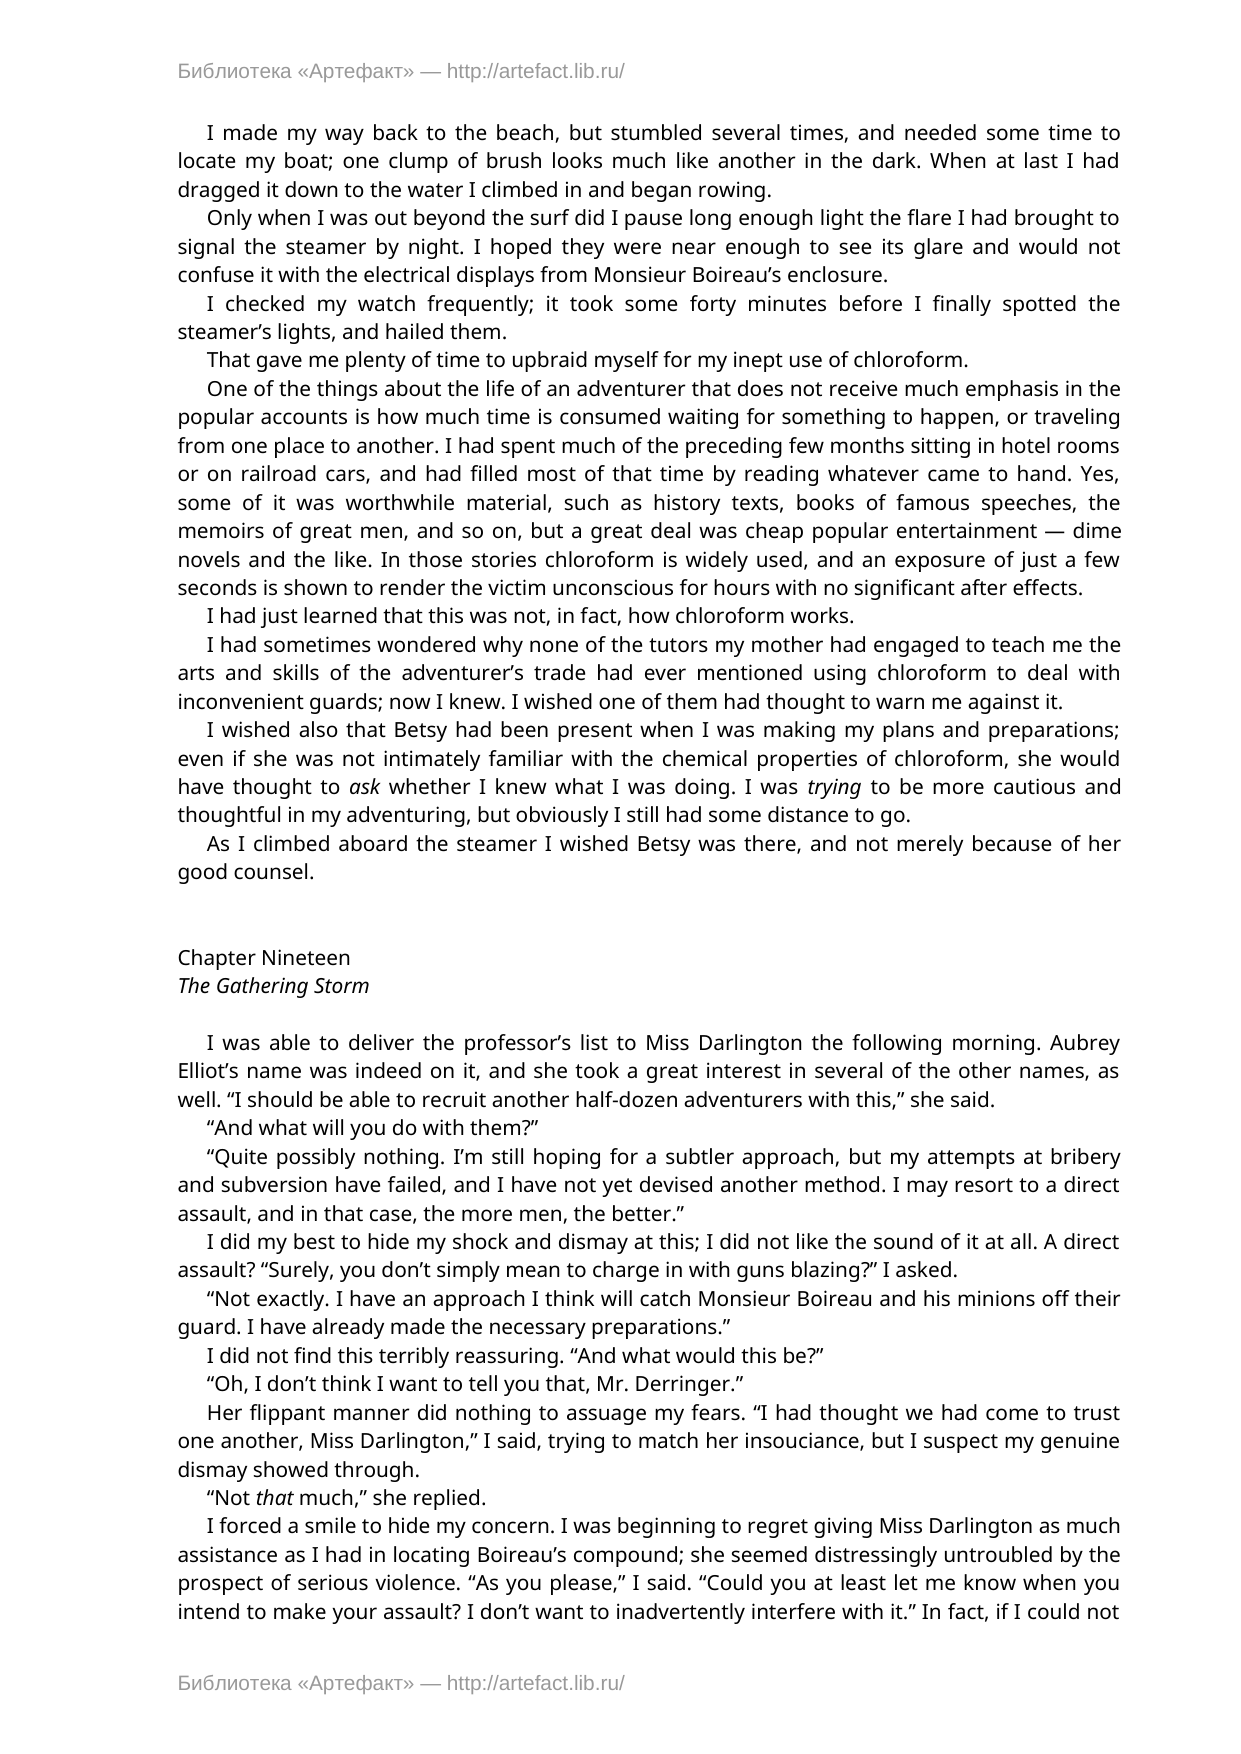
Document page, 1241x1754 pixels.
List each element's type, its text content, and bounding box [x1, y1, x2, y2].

text I checked my watch frequently; it took some forty minutes before I finally spotted the steamer’s lights, and hailed them. [177, 289, 1122, 346]
text One of the things about the life of an adventurer that does not receive much emphasis in the popular accounts is how much time is consumed waiting for something to happen, or traveling from one place to another. I had spent much of the preceding few months sitting in hotel rooms or on railroad cars, and had filled most of that time by reading whatever came to hand. Yes, some of it was worthwhile material, such as history texts, books of famous speeches, the memoirs of great men, and so on, but a great deal was cheap popular entertainment — dime novels and the like. In those stories chloroform is widely used, and an exposure of just a few seconds is shown to render the victim unconscious for hours with no significant after effects. [177, 374, 1122, 602]
text Chapter Nineteen [177, 943, 1122, 971]
text “And what will you do with them?” [177, 1113, 1122, 1142]
text I did my best to hide my shock and dismay at this; I did not like the sound of it at all. A direct assault? “Surely, you don’t simply mean to charge in with guns blazing?” I asked. [177, 1227, 1122, 1284]
text I had sometimes wondered why none of the tutors my mother had engaged to teach me the arts and skills of the adventurer’s trade had ever mentioned using chloroform to deal with inconvenient guards; now I knew. I wished one of them had thought to warn me against it. [177, 630, 1122, 715]
text I was able to deliver the professor’s list to Miss Darlington the following morning. Aubrey Elliot’s name was indeed on it, and she took a great interest in several of the other names, as well. “I should be able to recruit another half-dozen adventurers with this,” she said. [177, 1028, 1122, 1113]
text I did not find this terribly reassuring. “And what would this be?” [177, 1341, 1122, 1369]
text Only when I was out beyond the surf did I pause long enough light the flare I had brought to signal the steamer by night. I hoped they were near enough to see its glare and would not confuse it with the electrical displays from Monsieur Boireau’s enclosure. [177, 203, 1122, 289]
text I had just learned that this was not, in fact, how chloroform works. [177, 602, 1122, 630]
text The Gathering Storm [177, 971, 1122, 1000]
text Her flippant manner did nothing to assuage my fears. “I had thought we had come to trust one another, Miss Darlington,” I said, trying to match her insouciance, but I suspect my genuine dismay showed through. [177, 1398, 1122, 1483]
text “Oh, I don’t think I want to tell you that, Mr. Derringer.” [177, 1369, 1122, 1398]
text “Quite possibly nothing. I’m still hoping for a subtler approach, but my attempts at bribery and subversion have failed, and I have not yet devised another method. I may resort to a direct assault, and in that case, the more men, the better.” [177, 1142, 1122, 1227]
text As I climbed aboard the steamer I wished Betsy was there, and not merely because of her good counsel. [177, 829, 1122, 886]
text That gave me plenty of time to upbraid myself for my inept use of chloroform. [177, 346, 1122, 374]
text “Not exactly. I have an approach I think will catch Monsieur Boireau and his minions off their guard. I have already made the necessary preparations.” [177, 1284, 1122, 1341]
text I made my way back to the beach, but stumbled several times, and needed some time to locate my boat; one clump of brush looks much like another in the dark. When at last I had dragged it down to the water I climbed in and began rowing. [177, 118, 1122, 203]
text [177, 1512, 1122, 1625]
text “Not that much,” she replied. [177, 1483, 1122, 1512]
text I wished also that Betsy had been present when I was making my plans and preparations; even if she was not intimately familiar with the chemical properties of chloroform, she would have thought to ask whether I knew what I was doing. I was trying to be more cautious and thoughtful in my adventuring, but obviously I still had some distance to go. [177, 715, 1122, 829]
